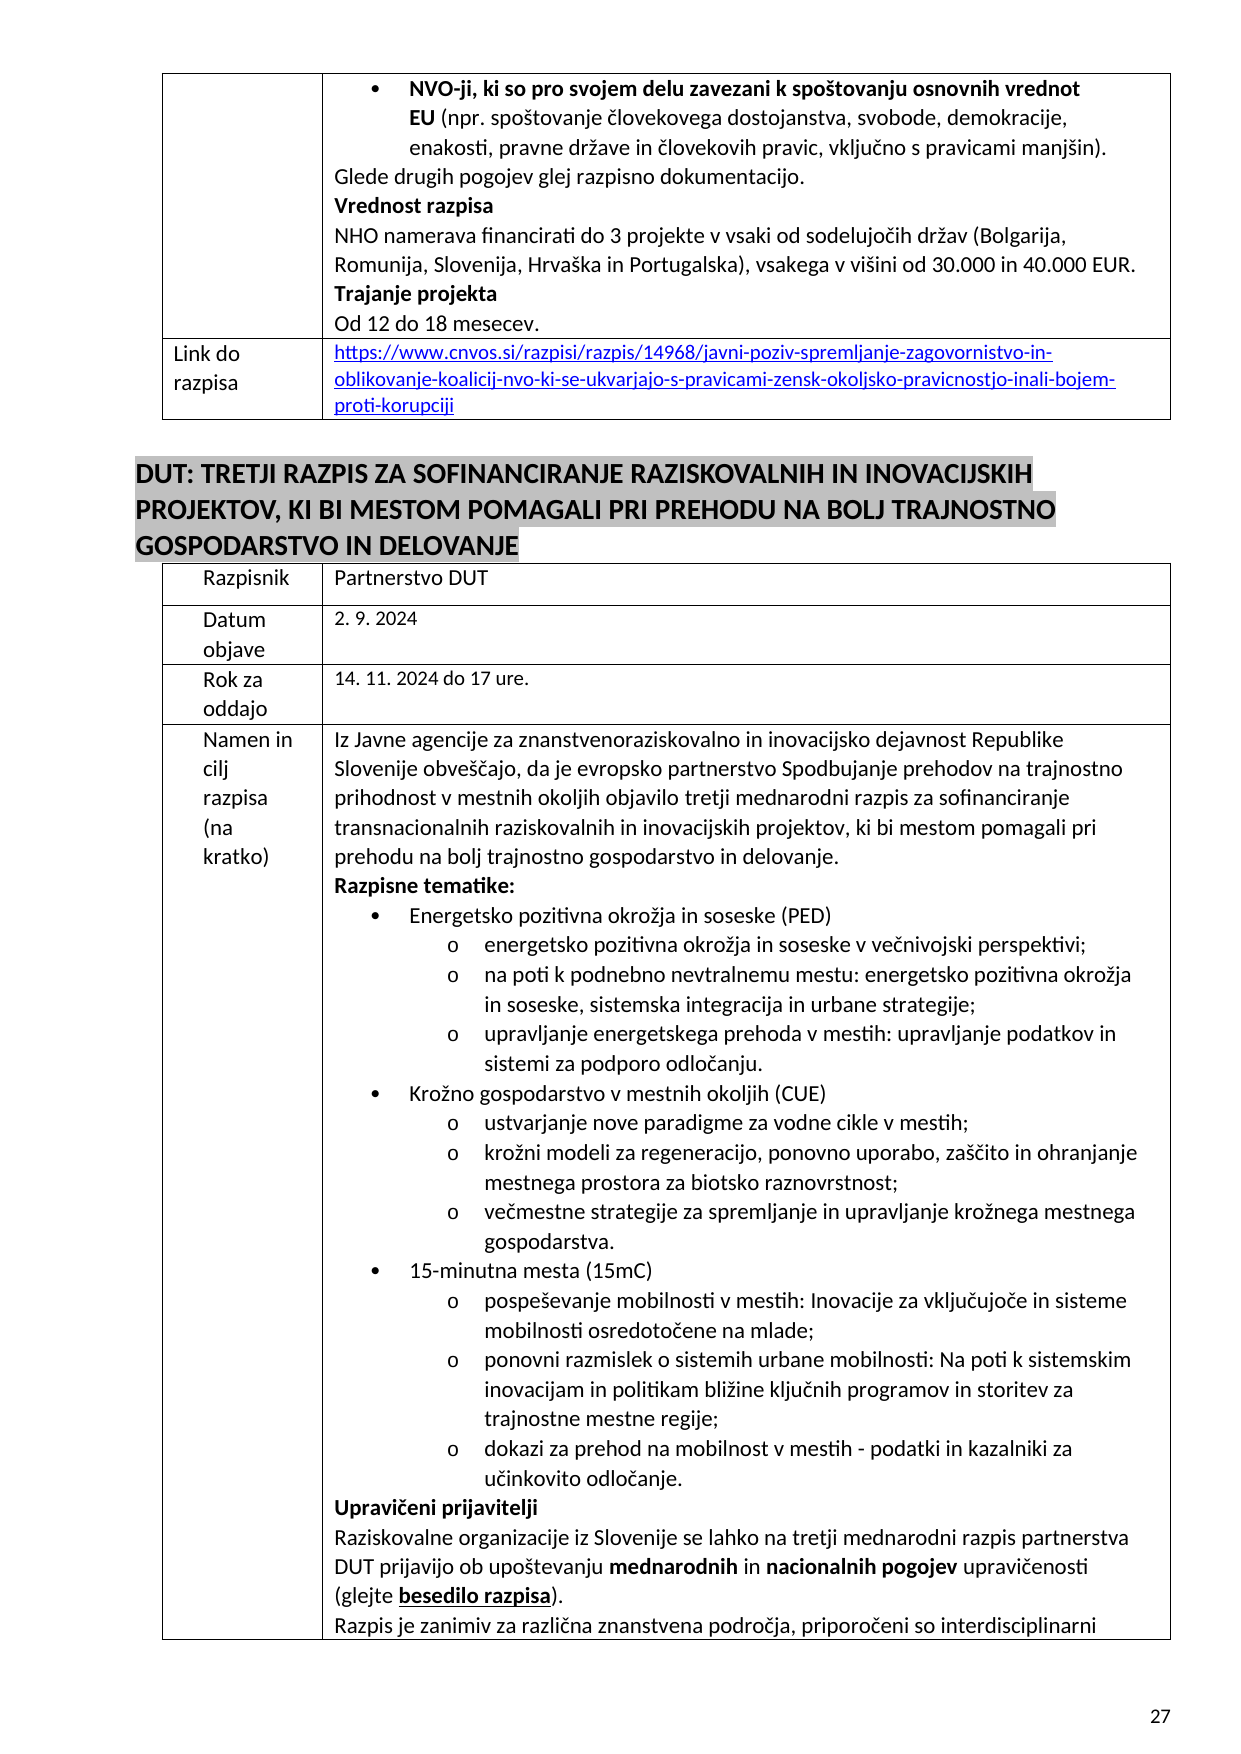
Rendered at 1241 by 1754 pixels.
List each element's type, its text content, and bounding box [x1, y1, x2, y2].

table_cell https://www.cnvos.si/razpisi/razpis/14968/javni-poziv-spremljanje-zagovornistvo-in-oblikovanje-koalicij-nvo-ki-se-ukvarjajo-s-pravicami-zensk-okoljsko-pravicnostjo-inali-bojem-proti-korupciji [323, 339, 1170, 419]
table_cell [163, 725, 322, 1639]
table_cell Datum objave [163, 606, 322, 664]
table_cell 14. 11. 2024 do 17 ure. [323, 665, 1170, 724]
table_cell 2. 9. 2024 [323, 606, 1170, 664]
text DUT: TRETJI RAZPIS ZA SOFINANCIRANJE RAZISKOVALNIH IN INOVACIJSKIH PROJEKTOV, KI BI MESTOM POMAGALI PRI PREHODU NA BOLJ TRAJNOSTNO GOSPODARSTVO IN DELOVANJE [519, 456, 1171, 562]
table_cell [323, 725, 1170, 1639]
table_header Partnerstvo DUT [323, 564, 1170, 604]
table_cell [163, 74, 322, 338]
table_header Razpisnik [163, 564, 322, 604]
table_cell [323, 74, 1170, 338]
table_cell Link do razpisa [163, 339, 322, 419]
table_cell Rok za oddajo [163, 665, 322, 724]
